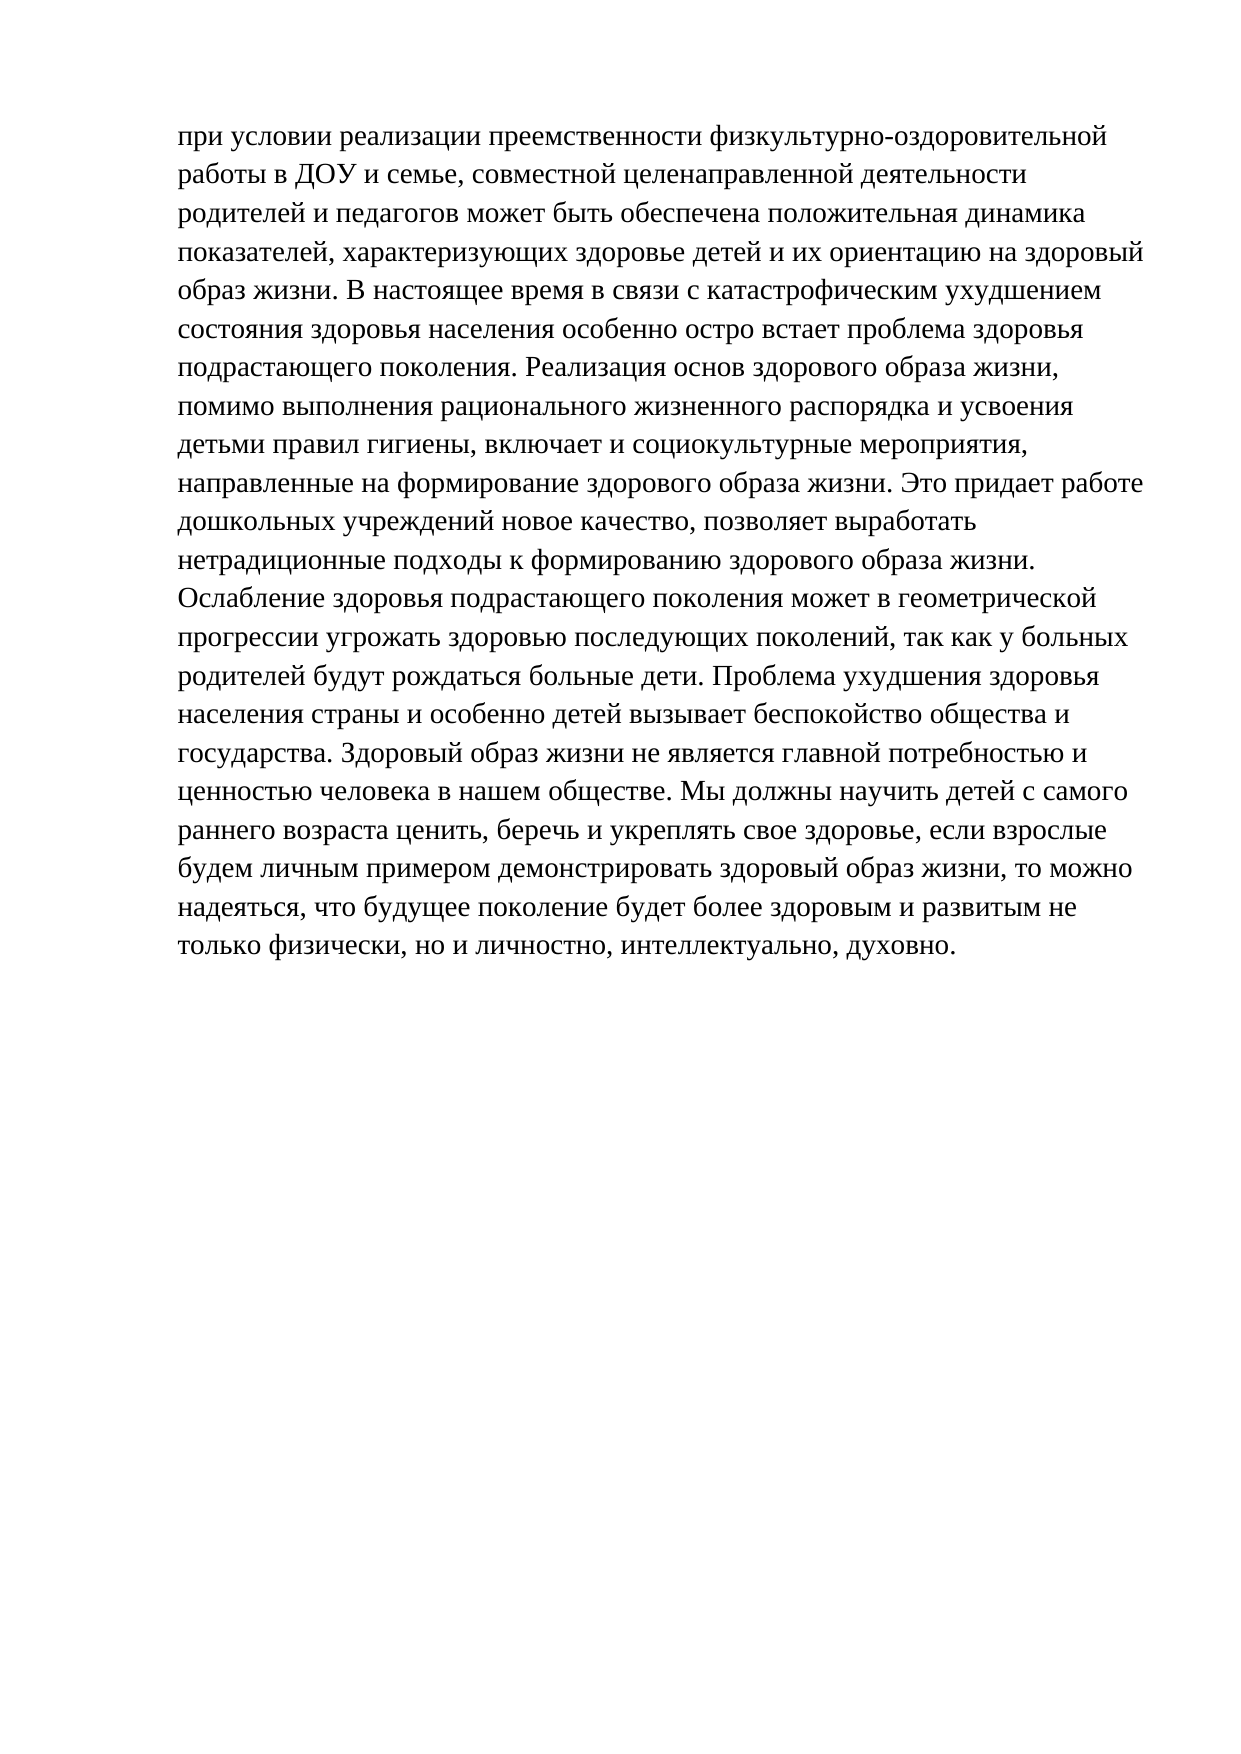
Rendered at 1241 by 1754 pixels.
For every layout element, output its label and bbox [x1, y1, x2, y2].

text [177, 118, 1152, 961]
